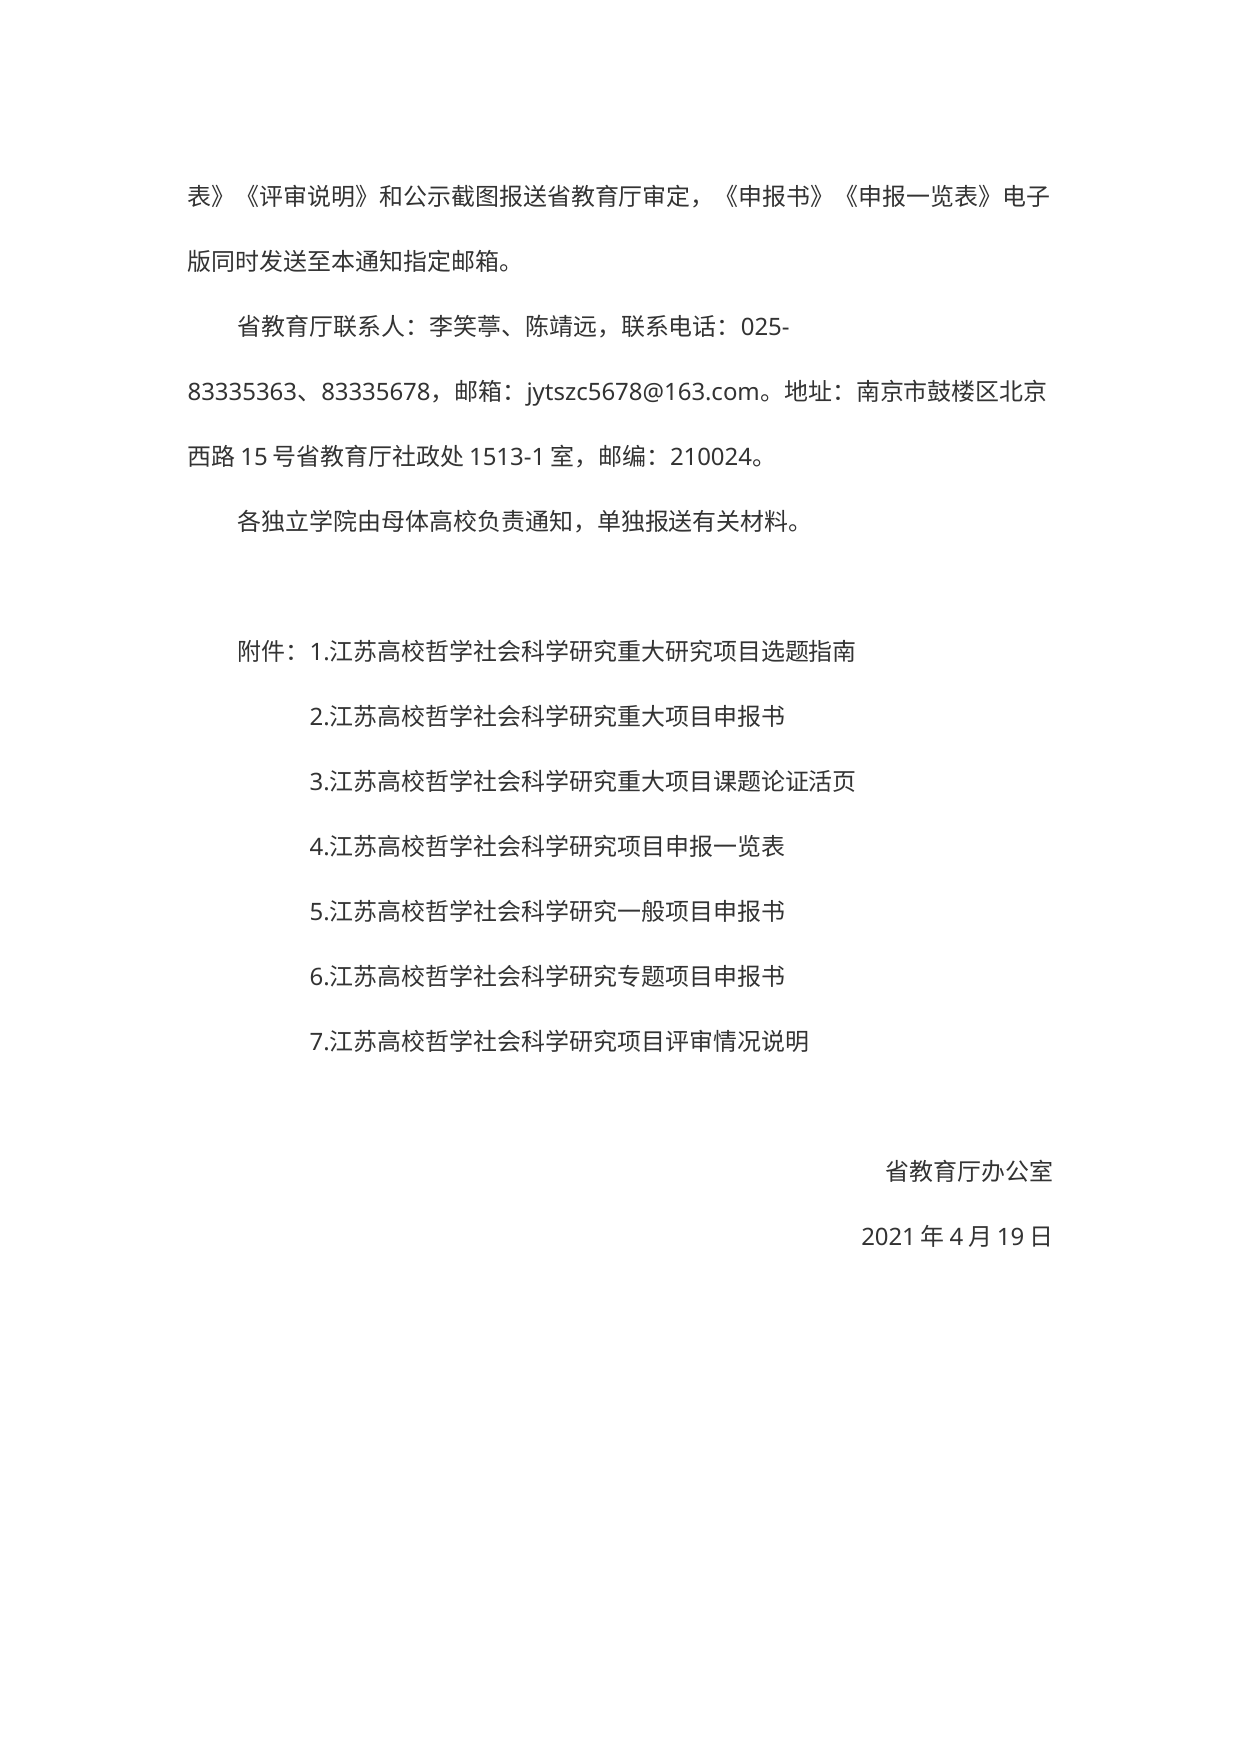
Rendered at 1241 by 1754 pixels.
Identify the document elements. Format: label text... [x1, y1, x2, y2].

text 各独立学院由母体高校负责通知，单独报送有关材料。 [187, 487, 1053, 552]
text 4.江苏高校哲学社会科学研究项目申报一览表 [187, 812, 1053, 877]
text 2.江苏高校哲学社会科学研究重大项目申报书 [187, 682, 1053, 747]
text 省教育厅办公室 [187, 1137, 1053, 1202]
text 6.江苏高校哲学社会科学研究专题项目申报书 [187, 942, 1053, 1007]
text 附件：1.江苏高校哲学社会科学研究重大研究项目选题指南 [187, 617, 1053, 682]
text 省教育厅联系人：李笑葶、陈靖远，联系电话：025-83335363、83335678，邮箱：jytszc5678@163.com。地址：南京市鼓楼区北京西路15号省教育厅社政处1513-1室，邮编：210024。 [187, 292, 1053, 487]
text 3.江苏高校哲学社会科学研究重大项目课题论证活页 [187, 747, 1053, 812]
text 7.江苏高校哲学社会科学研究项目评审情况说明 [187, 1007, 1053, 1072]
text 2021年4月19日 [187, 1202, 1053, 1267]
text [187, 162, 1053, 292]
text 5.江苏高校哲学社会科学研究一般项目申报书 [187, 877, 1053, 942]
